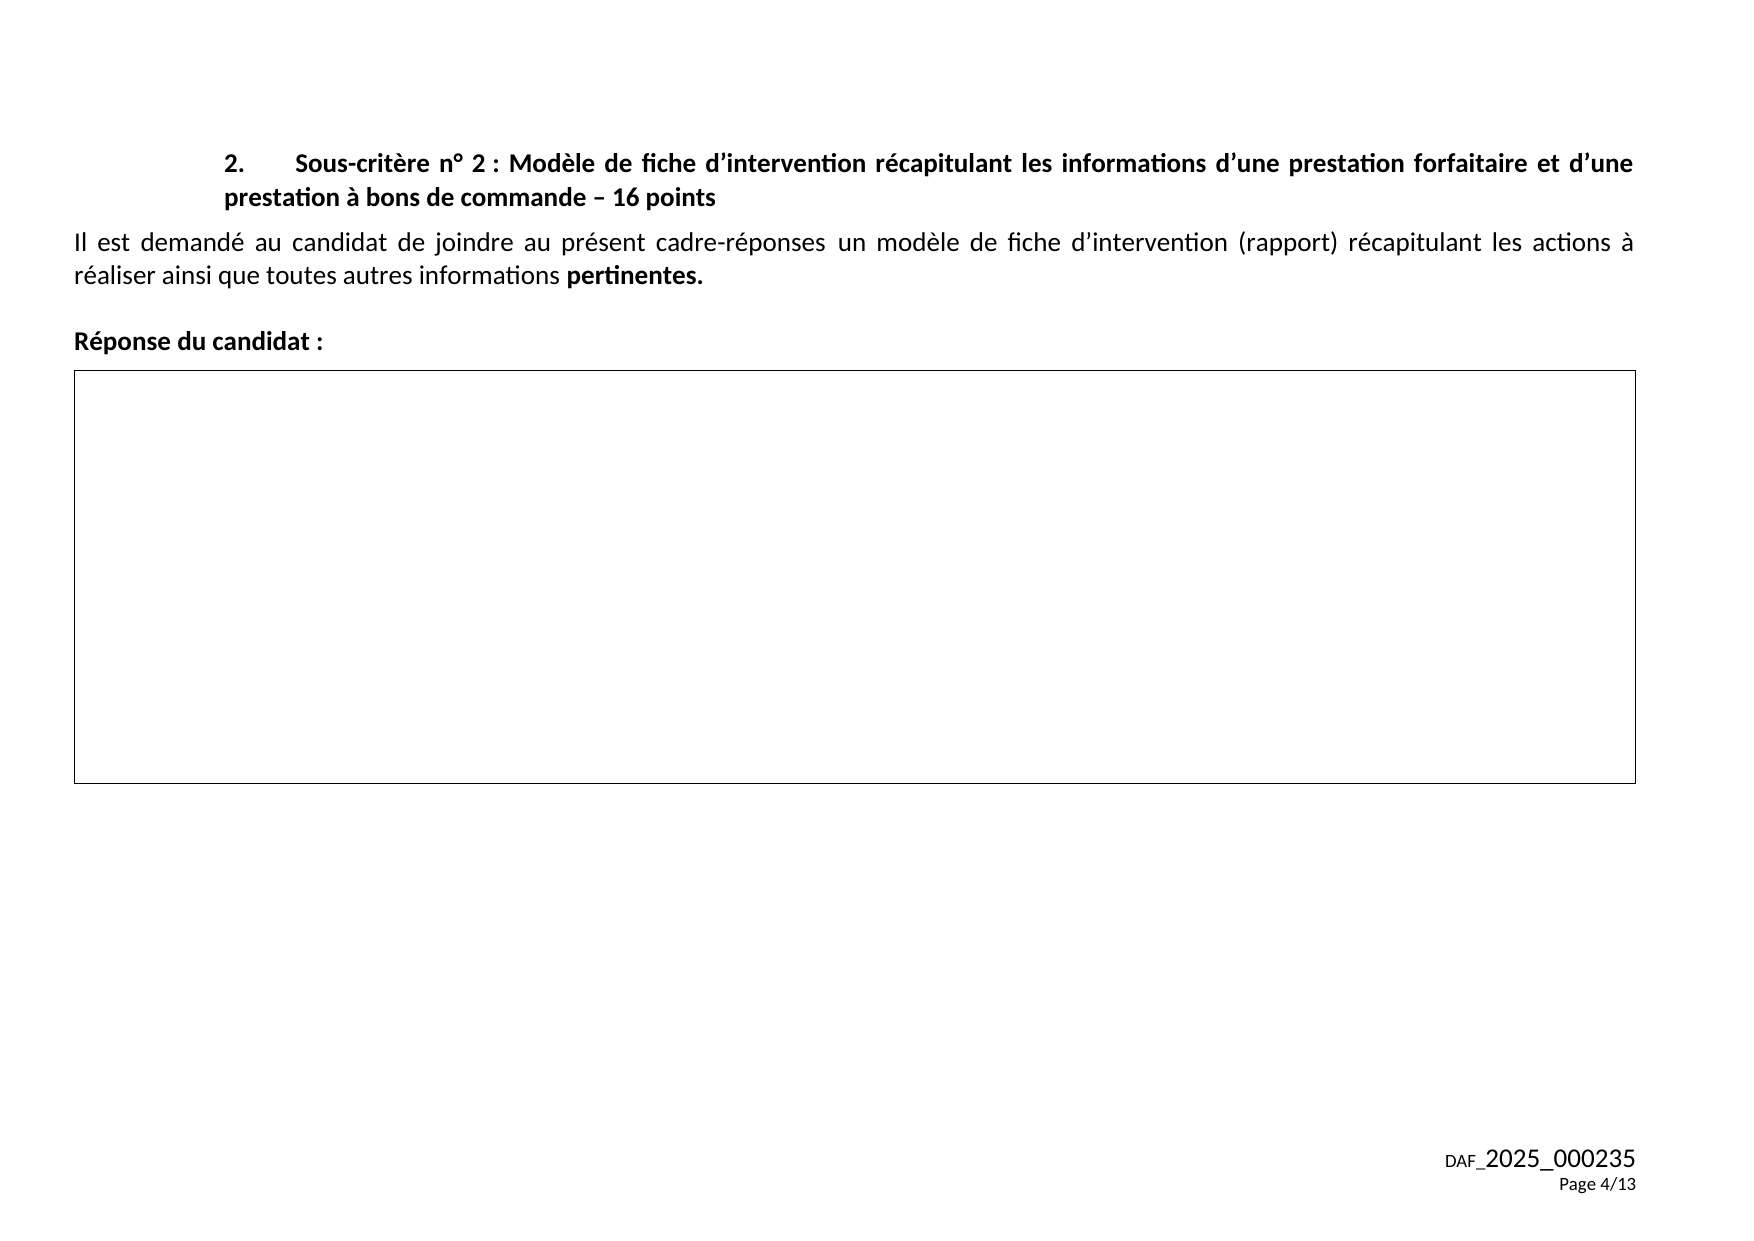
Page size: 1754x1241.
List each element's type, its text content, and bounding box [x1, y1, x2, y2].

subtitle Sous-critère n° 2 : Modèle de fiche d’intervention récapitulant les informations d’une prestation forfaitaire et d’une prestation à bons de commande – 16 points [224, 147, 1636, 213]
table_header [75, 371, 1635, 783]
text Il est demandé au candidat de joindre au présent cadre-réponses un modèle de fiche d’intervention (rapport) récapitulant les actions à réaliser ainsi que toutes autres informations pertinentes. [74, 225, 1636, 291]
text Réponse du candidat : [74, 324, 1636, 357]
